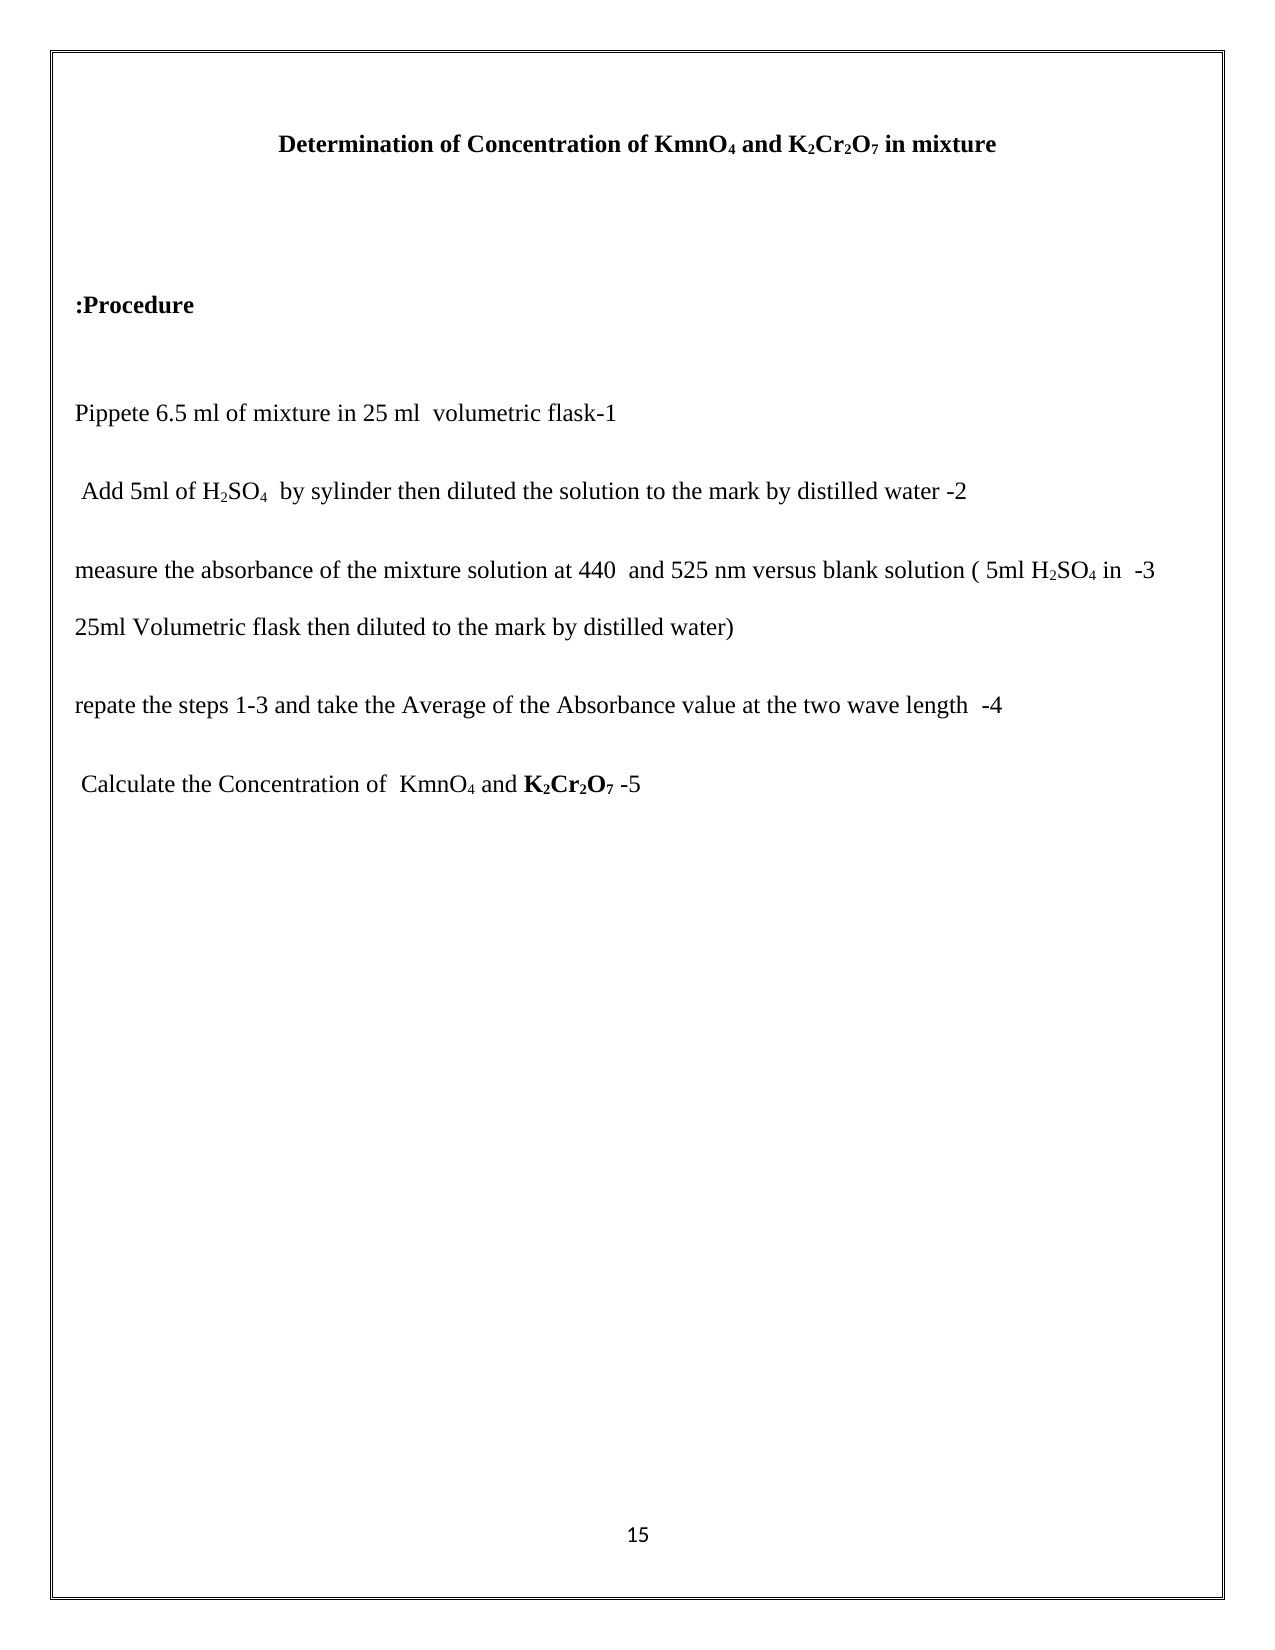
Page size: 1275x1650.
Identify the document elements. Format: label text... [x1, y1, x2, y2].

text Procedure: [75, 290, 1200, 319]
text 1-Pippete 6.5 ml of mixture in 25 ml volumetric flask [75, 398, 1200, 427]
text Determination of Concentration of KmnO4 and K2Cr2O7 in mixture [75, 129, 1200, 158]
text 3- measure the absorbance of the mixture solution at 440 and 525 nm versus blank solution ( 5ml H2SO4 in 25ml Volumetric flask then diluted to the mark by distilled water) [75, 555, 1200, 641]
text 5- Calculate the Concentration of KmnO4 and K2Cr2O7 [75, 769, 1200, 798]
text 4- repate the steps 1-3 and take the Average of the Absorbance value at the two wave length [75, 691, 1200, 719]
text 2- Add 5ml of H2SO4 by sylinder then diluted the solution to the mark by distilled water [75, 476, 1200, 505]
